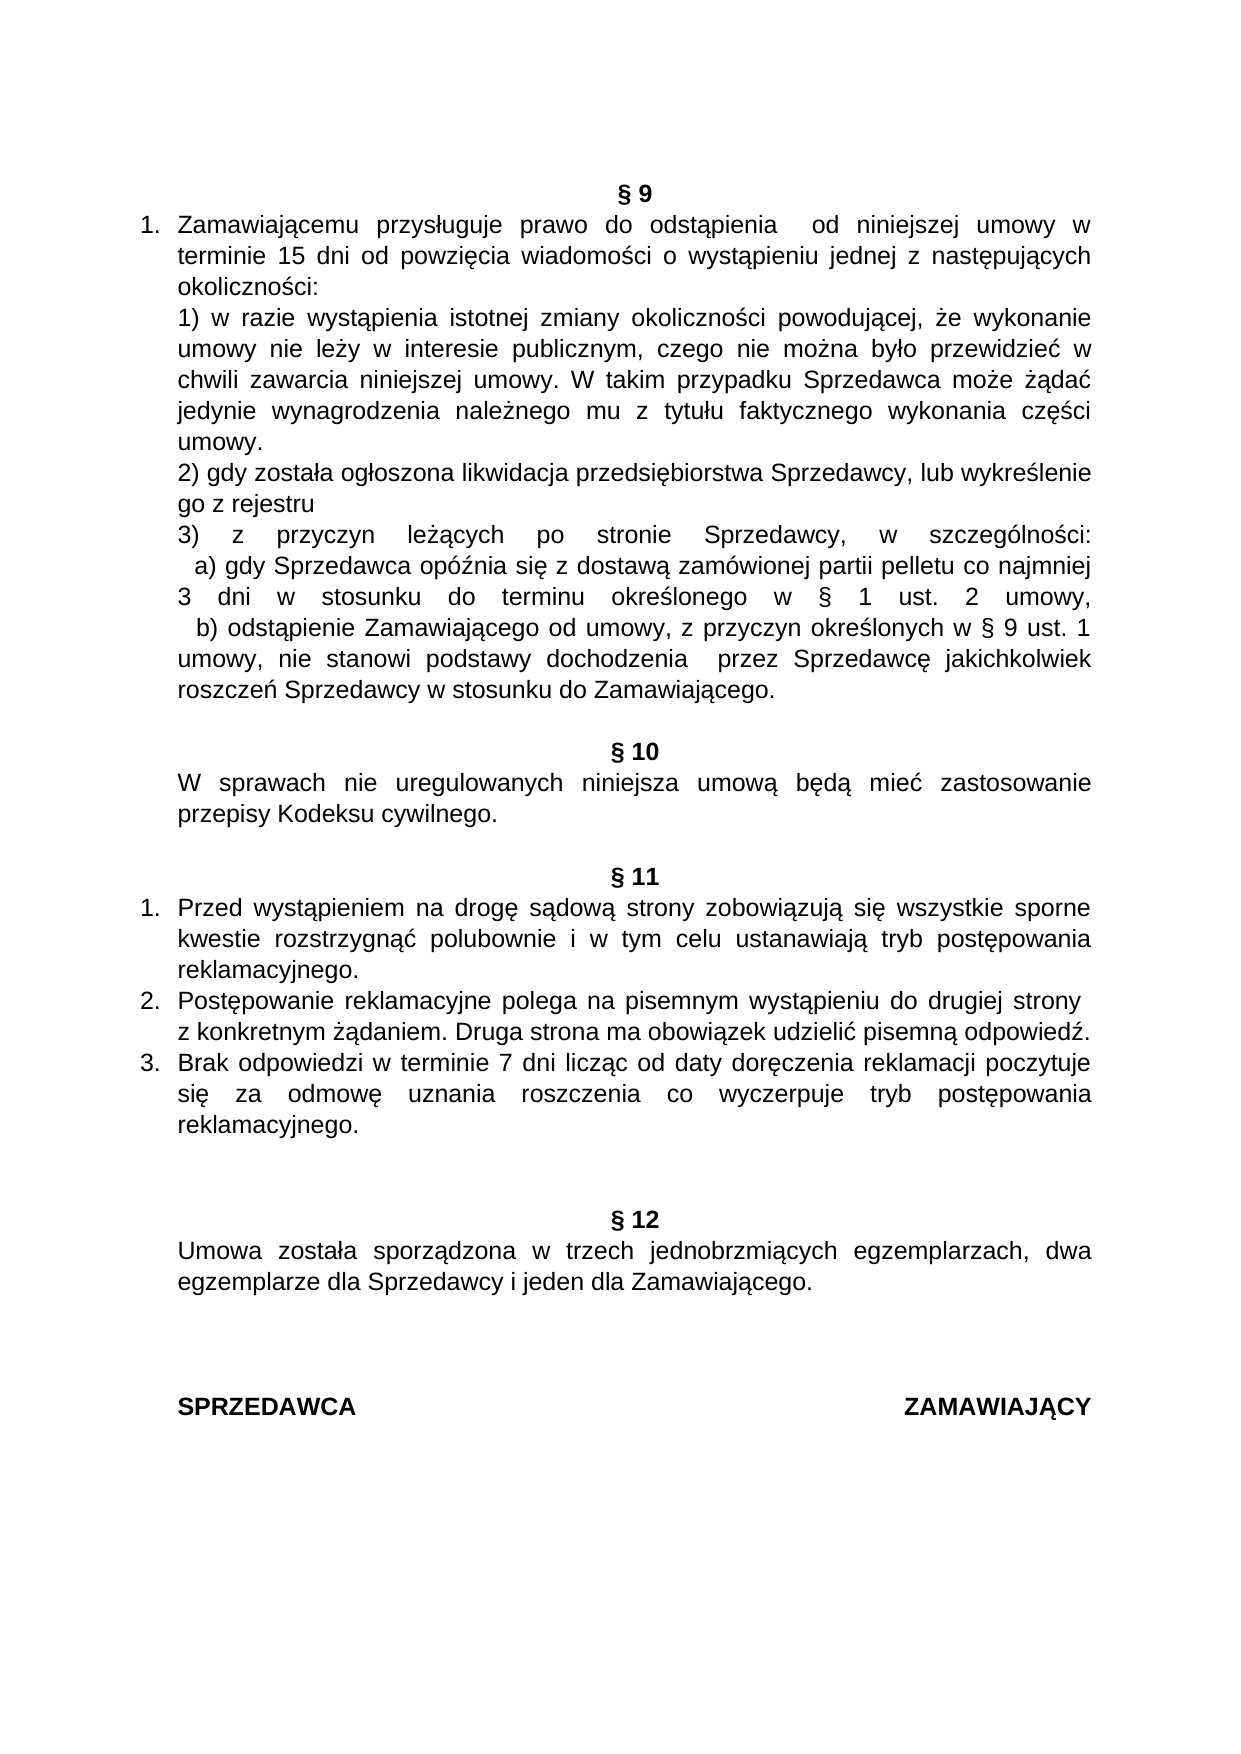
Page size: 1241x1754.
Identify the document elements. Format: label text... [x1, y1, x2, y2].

list Postępowanie reklamacyjne polega na pisemnym wystąpieniu do drugiej strony z konkretnym żądaniem. Druga strona ma obowiązek udzielić pisemną odpowiedź. [140, 986, 1093, 1046]
list Brak odpowiedzi w terminie 7 dni licząc od daty doręczenia reklamacji poczytuje się za odmowę uznania roszczenia co wyczerpuje tryb postępowania reklamacyjnego. [140, 1048, 1093, 1139]
list § 9 [177, 179, 1093, 207]
list § 10 [177, 706, 1093, 766]
list 3) z przyczyn leżących po stronie Sprzedawcy, w szczególności: a) gdy Sprzedawca opóźnia się z dostawą zamówionej partii pelletu co najmniej 3 dni w stosunku do terminu określonego w § 1 ust. 2 umowy, b) odstąpienie Zamawiającego od umowy, z przyczyn określonych w § 9 ust. 1 umowy, nie stanowi podstawy dochodzenia przez Sprzedawcę jakichkolwiek roszczeń Sprzedawcy w stosunku do Zamawiającego. [177, 520, 1093, 704]
list Umowa została sporządzona w trzech jednobrzmiących egzemplarzach, dwa egzemplarze dla Sprzedawcy i jeden dla Zamawiającego. [177, 1236, 1093, 1296]
list W sprawach nie uregulowanych niniejsza umową będą mieć zastosowanie przepisy Kodeksu cywilnego. [177, 768, 1093, 828]
list § 12 [177, 1205, 1093, 1234]
list § 11 [177, 862, 1093, 890]
list SPRZEDAWCA ZAMAWIAJĄCY [177, 1392, 1093, 1420]
list Zamawiającemu przysługuje prawo do odstąpienia od niniejszej umowy w terminie 15 dni od powzięcia wiadomości o wystąpieniu jednej z następujących okoliczności: 1) w razie wystąpienia istotnej zmiany okoliczności powodującej, że wykonanie umowy nie leży w interesie publicznym, czego nie można było przewidzieć w chwili zawarcia niniejszej umowy. W takim przypadku Sprzedawca może żądać jedynie wynagrodzenia należnego mu z tytułu faktycznego wykonania części umowy. 2) gdy została ogłoszona likwidacja przedsiębiorstwa Sprzedawcy, lub wykreślenie go z rejestru [140, 210, 1093, 518]
list Przed wystąpieniem na drogę sądową strony zobowiązują się wszystkie sporne kwestie rozstrzygnąć polubownie i w tym celu ustanawiają tryb postępowania reklamacyjnego. [140, 893, 1093, 983]
